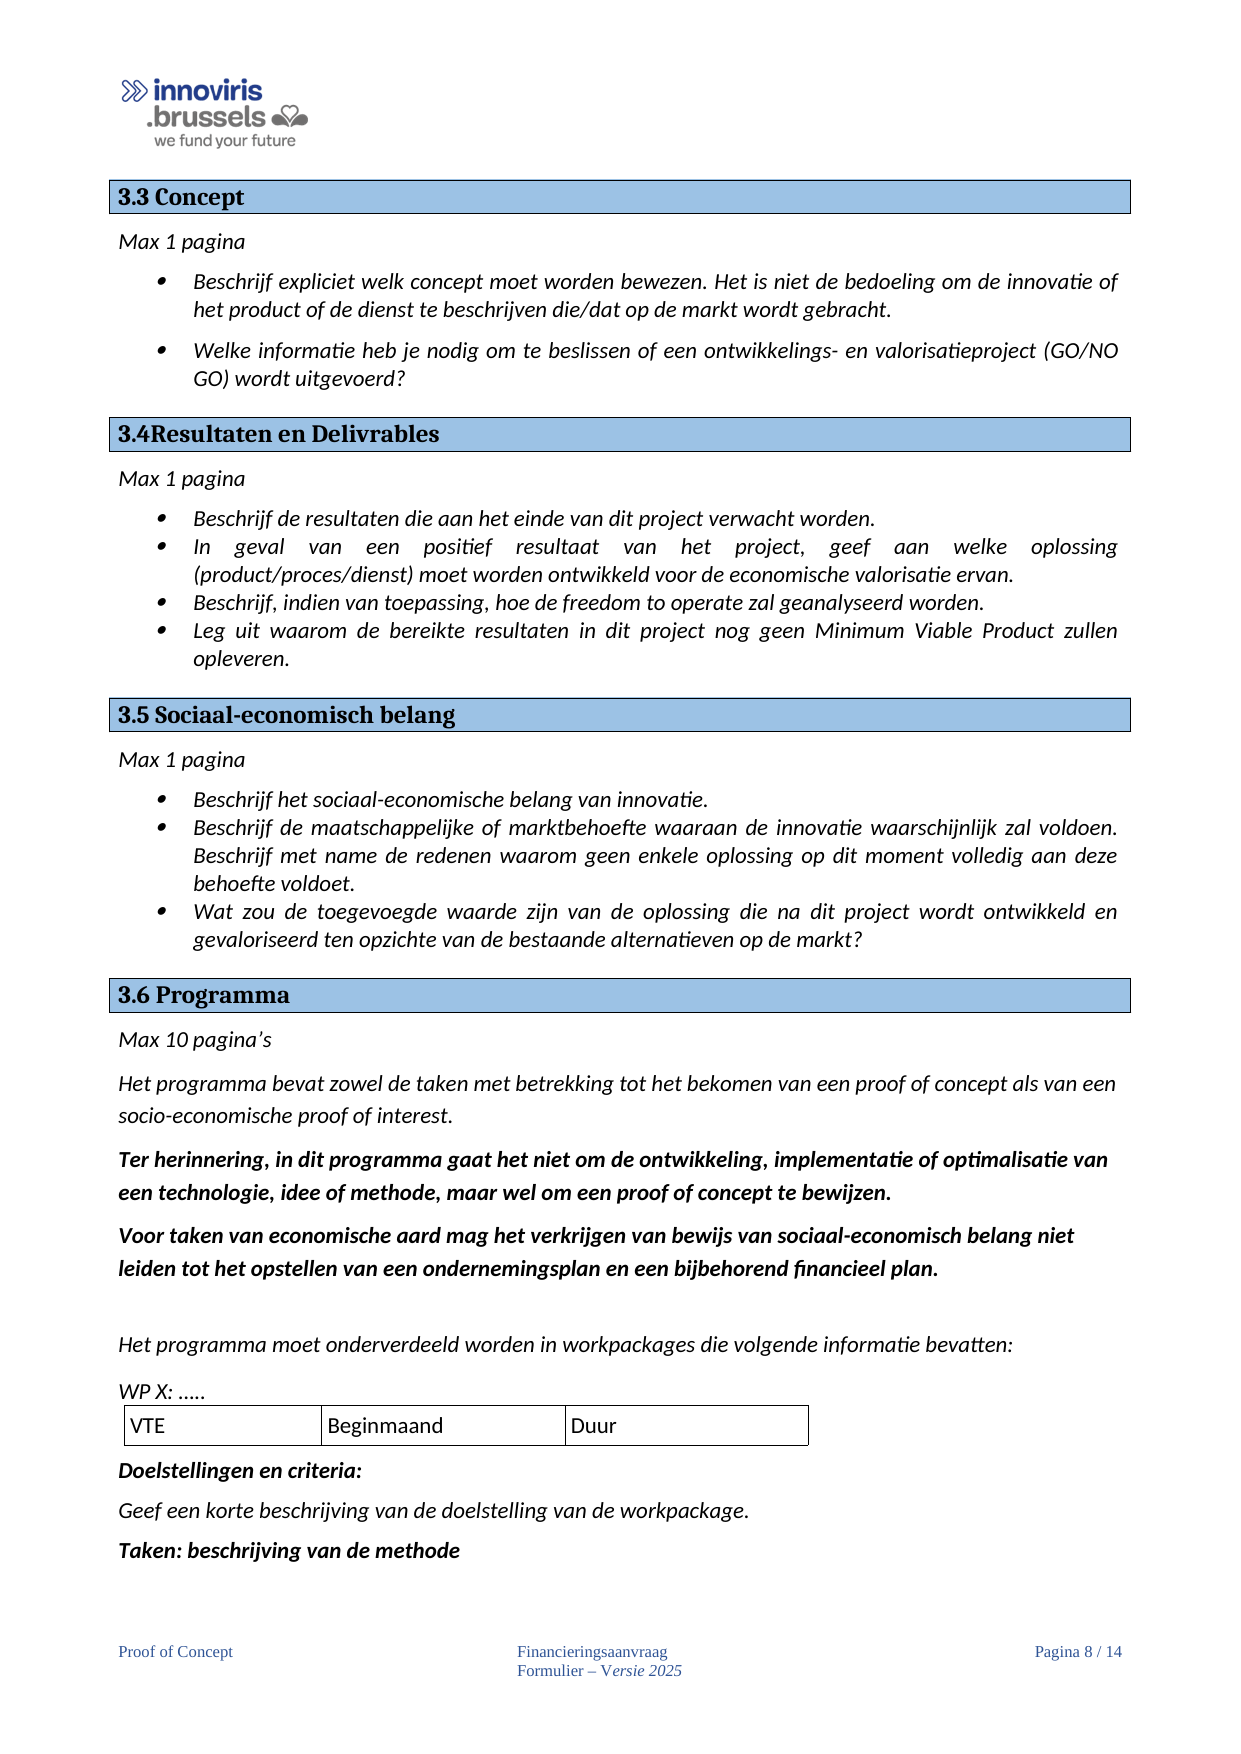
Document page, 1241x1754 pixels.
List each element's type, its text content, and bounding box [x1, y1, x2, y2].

text WP X: ….. [118, 1377, 1122, 1405]
text Doelstellingen en criteria: [118, 1456, 1122, 1484]
list Beschrijf, indien van toepassing, hoe de freedom to operate zal geanalyseerd worden. [156, 588, 1122, 616]
list Beschrijf expliciet welk concept moet worden bewezen. Het is niet de bedoeling om de innovatie of het product of de dienst te beschrijven die/dat op de markt wordt gebracht. [156, 267, 1122, 323]
list Welke informatie heb je nodig om te beslissen of een ontwikkelings- en valorisatieproject (GO/NO GO) wordt uitgevoerd? [156, 336, 1122, 392]
list Beschrijf de resultaten die aan het einde van dit project verwacht worden. [156, 504, 1122, 532]
subtitle Programma [110, 979, 1130, 1012]
list Beschrijf het sociaal-economische belang van innovatie. [156, 785, 1122, 813]
text Ter herinnering, in dit programma gaat het niet om de ontwikkeling, implementatie of optimalisatie van een technologie, idee of methode, maar wel om een proof of concept te bewijzen. [118, 1146, 1122, 1206]
text Het programma moet onderverdeeld worden in workpackages die volgende informatie bevatten: [118, 1330, 1122, 1358]
text Geef een korte beschrijving van de doelstelling van de workpackage. [118, 1496, 1122, 1524]
table_header VTE [125, 1406, 321, 1444]
list In geval van een positief resultaat van het project, geef aan welke oplossing (product/proces/dienst) moet worden ontwikkeld voor de economische valorisatie ervan. [156, 532, 1122, 588]
text Het programma bevat zowel de taken met betrekking tot het bekomen van een proof of concept als van een socio-economische proof of interest. [118, 1069, 1122, 1129]
subtitle Sociaal-economisch belang [110, 699, 1130, 731]
text Voor taken van economische aard mag het verkrijgen van bewijs van sociaal-economisch belang niet leiden tot het opstellen van een ondernemingsplan en een bijbehorend financieel plan. [118, 1222, 1122, 1282]
table_header Beginmaand [322, 1406, 565, 1444]
list Max 1 pagina [118, 745, 1122, 773]
text Max 10 pagina’s [118, 1025, 1122, 1053]
subtitle Resultaten en Delivrables [110, 418, 1130, 451]
text Taken: beschrijving van de methode [118, 1536, 1122, 1564]
subtitle Concept [110, 181, 1130, 213]
table_header Duur [566, 1406, 808, 1444]
list Beschrijf de maatschappelijke of marktbehoefte waaraan de innovatie waarschijnlijk zal voldoen. Beschrijf met name de redenen waarom geen enkele oplossing op dit moment volledig aan deze behoefte voldoet. [156, 813, 1122, 897]
list Leg uit waarom de bereikte resultaten in dit project nog geen Minimum Viable Product zullen opleveren. [156, 616, 1122, 672]
list Wat zou de toegevoegde waarde zijn van de oplossing die na dit project wordt ontwikkeld en gevaloriseerd ten opzichte van de bestaande alternatieven op de markt? [156, 897, 1122, 953]
text Max 1 pagina [118, 464, 1122, 493]
picture [118, 75, 310, 150]
text Max 1 pagina [118, 227, 1122, 255]
